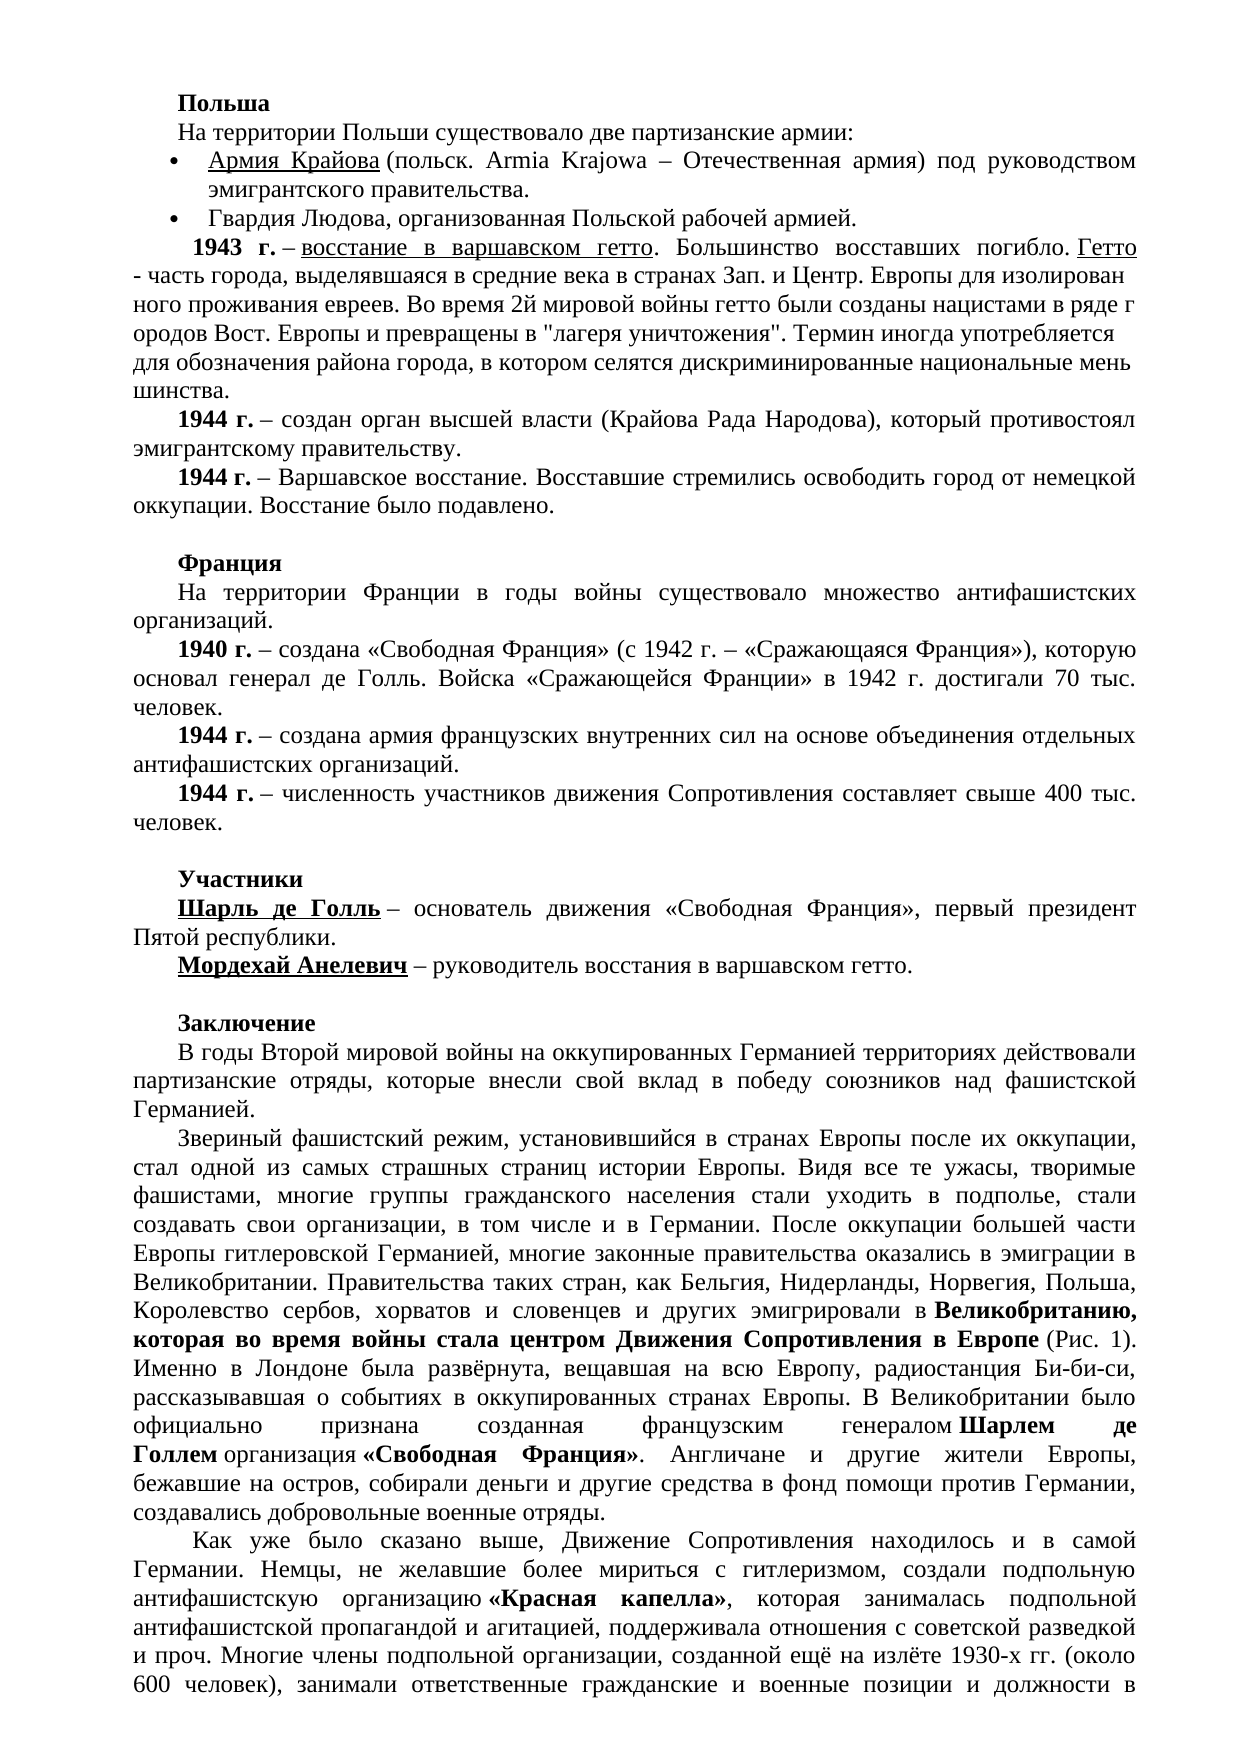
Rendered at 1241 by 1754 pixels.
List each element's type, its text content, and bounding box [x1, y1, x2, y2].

text Шарль де Голль – основатель движения «Свободная Франция», первый президент Пятой республики. [133, 893, 1137, 950]
text На территории Польши существовало две партизанские армии: [133, 117, 1137, 145]
text 1944 г. – создана армия французских внутренних сил на основе объединения отдельных антифашистских организаций. [133, 720, 1137, 778]
text На территории Франции в годы войны существовало множество антифашистских организаций. [133, 577, 1137, 634]
text 1940 г. – создана «Свободная Франция» (с 1942 г. – «Сражающаяся Франция»), которую основал генерал де Голль. Войска «Сражающейся Франции» в 1942 г. достигали 70 тыс. человек. [133, 634, 1137, 720]
text В годы Второй мировой войны на оккупированных Германией территориях действовали партизанские отряды, которые внесли свой вклад в победу союзников над фашистской Германией. [133, 1037, 1137, 1123]
list Гвардия Людова, организованная Польской рабочей армией. [170, 203, 1137, 232]
text для обозначения района города, в котором селятся дискриминированные национальные меньшинства. [133, 347, 1137, 404]
text 1943 г. – восстание в варшавском гетто. Большинство восставших погибло. Гетто - часть города, выделявшаяся в средние века в странах Зап. и Центр. Европы для изолированного проживания евреев. Во время 2й мировой войны гетто были созданы нацистами в ряде городов Вост. Европы и превращены в "лагеря уничтожения". Термин иногда употребляется [133, 232, 1137, 347]
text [133, 1525, 1137, 1698]
text 1944 г. – Варшавское восстание. Восставшие стремились освободить город от немецкой оккупации. Восстание было подавлено. [133, 462, 1137, 519]
text 1944 г. – создан орган высшей власти (Крайова Рада Народова), который противостоял эмигрантскому правительству. [133, 404, 1137, 462]
text Мордехай Анелевич – руководитель восстания в варшавском гетто. [133, 950, 1137, 979]
text Звериный фашистский режим, установившийся в странах Европы после их оккупации, стал одной из самых страшных страниц истории Европы. Видя все те ужасы, творимые фашистами, многие группы гражданского населения стали уходить в подполье, стали создавать свои организации, в том числе и в Германии. После оккупации большей части Европы гитлеровской Германией, многие законные правительства оказались в эмиграции в Великобритании. Правительства таких стран, как Бельгия, Нидерланды, Норвегия, Польша, Королевство сербов, хорватов и словенцев и других эмигрировали в Великобританию, которая во время войны стала центром Движения Сопротивления в Европе (Рис. 1). Именно в Лондоне была развёрнута, вещавшая на всю Европу, радиостанция Би-би-си, рассказывавшая о событиях в оккупированных странах Европы. В Великобритании было официально признана созданная французским генералом Шарлем де Голлем организация «Свободная Франция». Англичане и другие жители Европы, бежавшие на остров, собирали деньги и другие средства в фонд помощи против Германии, создавались добровольные военные отряды. [133, 1123, 1137, 1525]
text Франция [133, 548, 1137, 577]
list Армия Крайова (польск. Armia Krajowa – Отечественная армия) под руководством эмигрантского правительства. [170, 145, 1137, 203]
text 1944 г. – численность участников движения Сопротивления составляет свыше 400 тыс. человек. [133, 778, 1137, 835]
text Заключение [133, 1008, 1137, 1037]
text Польша [133, 88, 1137, 117]
text Участники [133, 864, 1137, 893]
